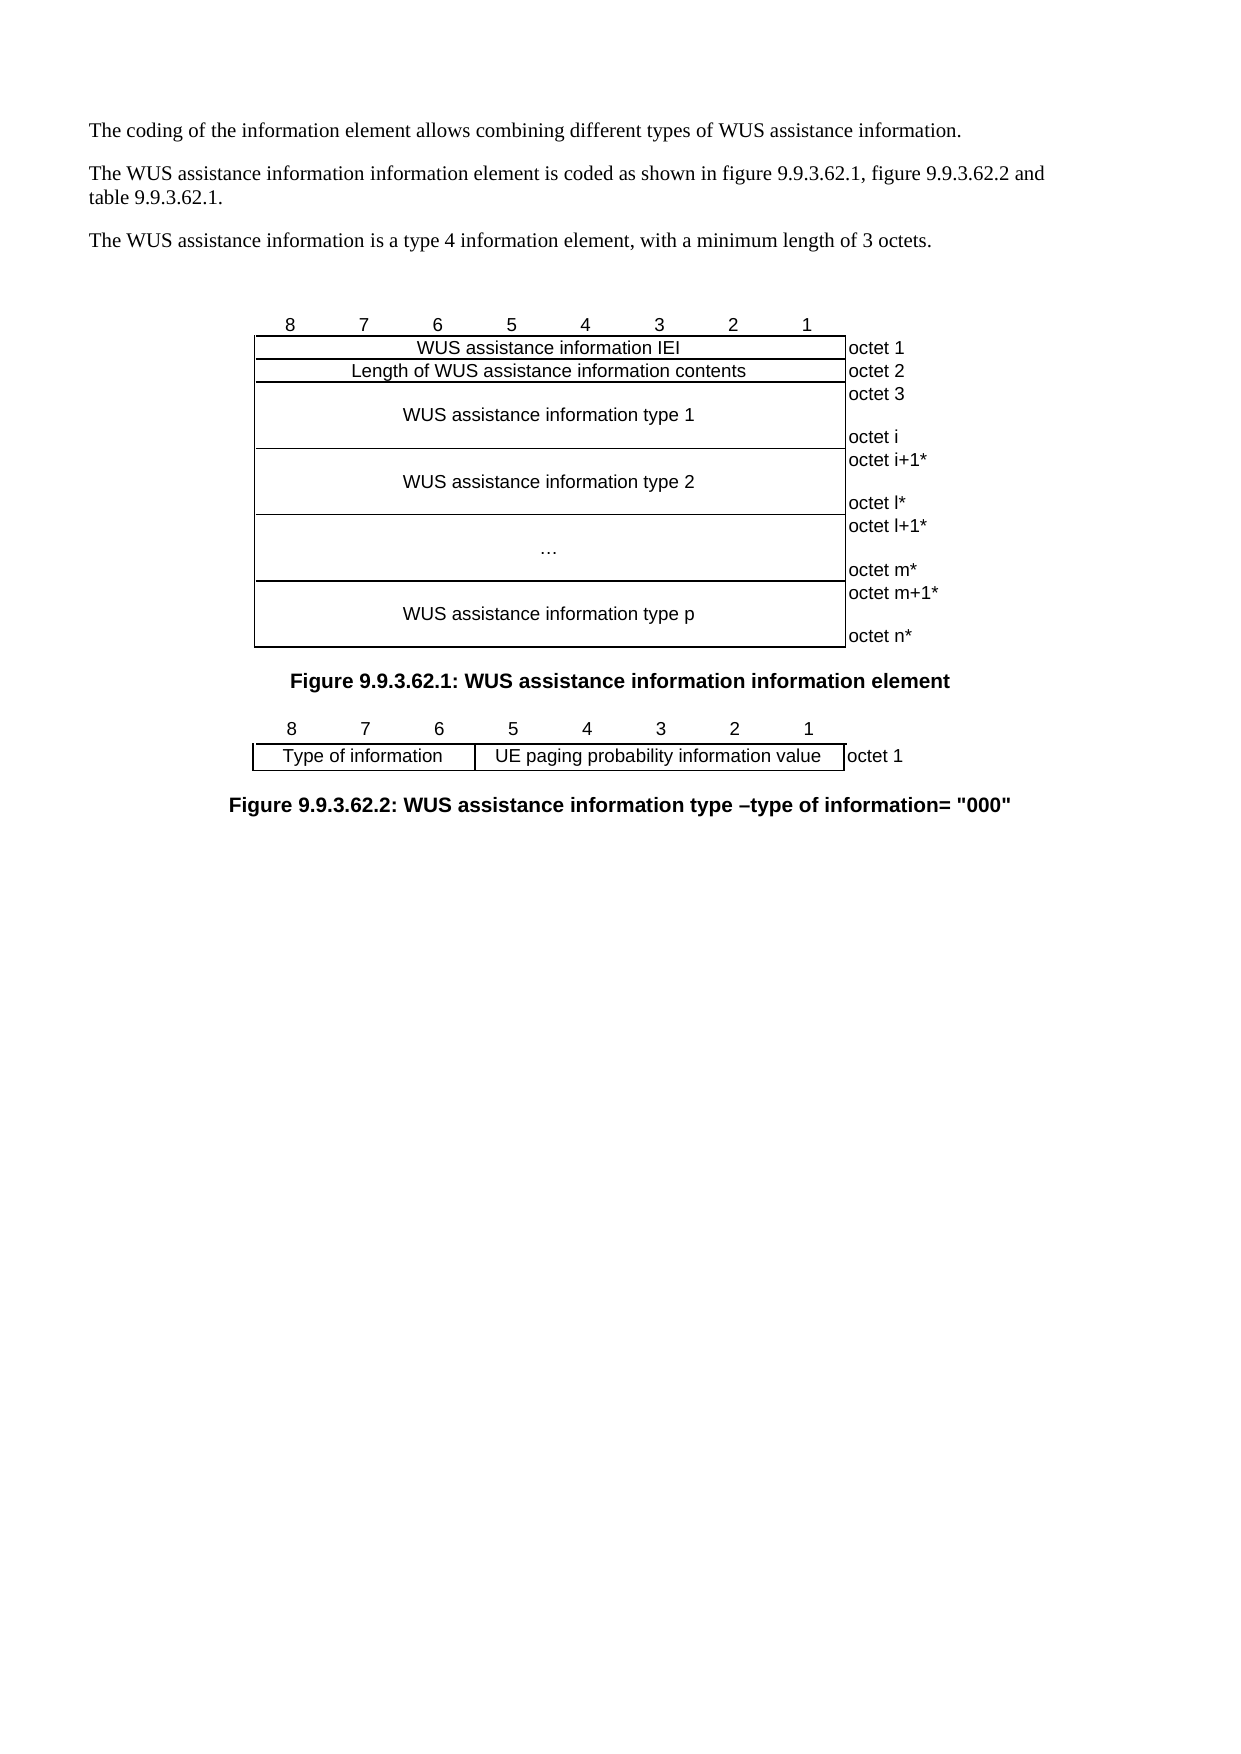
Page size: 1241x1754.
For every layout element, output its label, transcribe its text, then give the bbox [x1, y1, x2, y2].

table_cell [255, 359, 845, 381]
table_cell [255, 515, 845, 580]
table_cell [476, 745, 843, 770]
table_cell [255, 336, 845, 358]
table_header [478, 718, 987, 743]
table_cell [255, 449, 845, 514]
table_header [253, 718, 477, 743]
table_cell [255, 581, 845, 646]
text The WUS assistance information is a type 4 information element, with a minimum length of 3 octets. [89, 228, 1152, 252]
text The coding of the information element allows combining different types of WUS assistance information. [89, 118, 1152, 142]
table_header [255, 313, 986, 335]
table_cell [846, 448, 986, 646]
text The WUS assistance information information element is coded as shown in figure 9.9.3.62.1, figure 9.9.3.62.2 and table 9.9.3.62.1. [89, 161, 1152, 209]
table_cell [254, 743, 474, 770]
text Figure 9.9.3.62.1: WUS assistance information information element [89, 669, 1152, 693]
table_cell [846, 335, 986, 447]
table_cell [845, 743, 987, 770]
text Figure 9.9.3.62.2: WUS assistance information type –type of information= "000" [89, 793, 1152, 817]
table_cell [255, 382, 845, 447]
